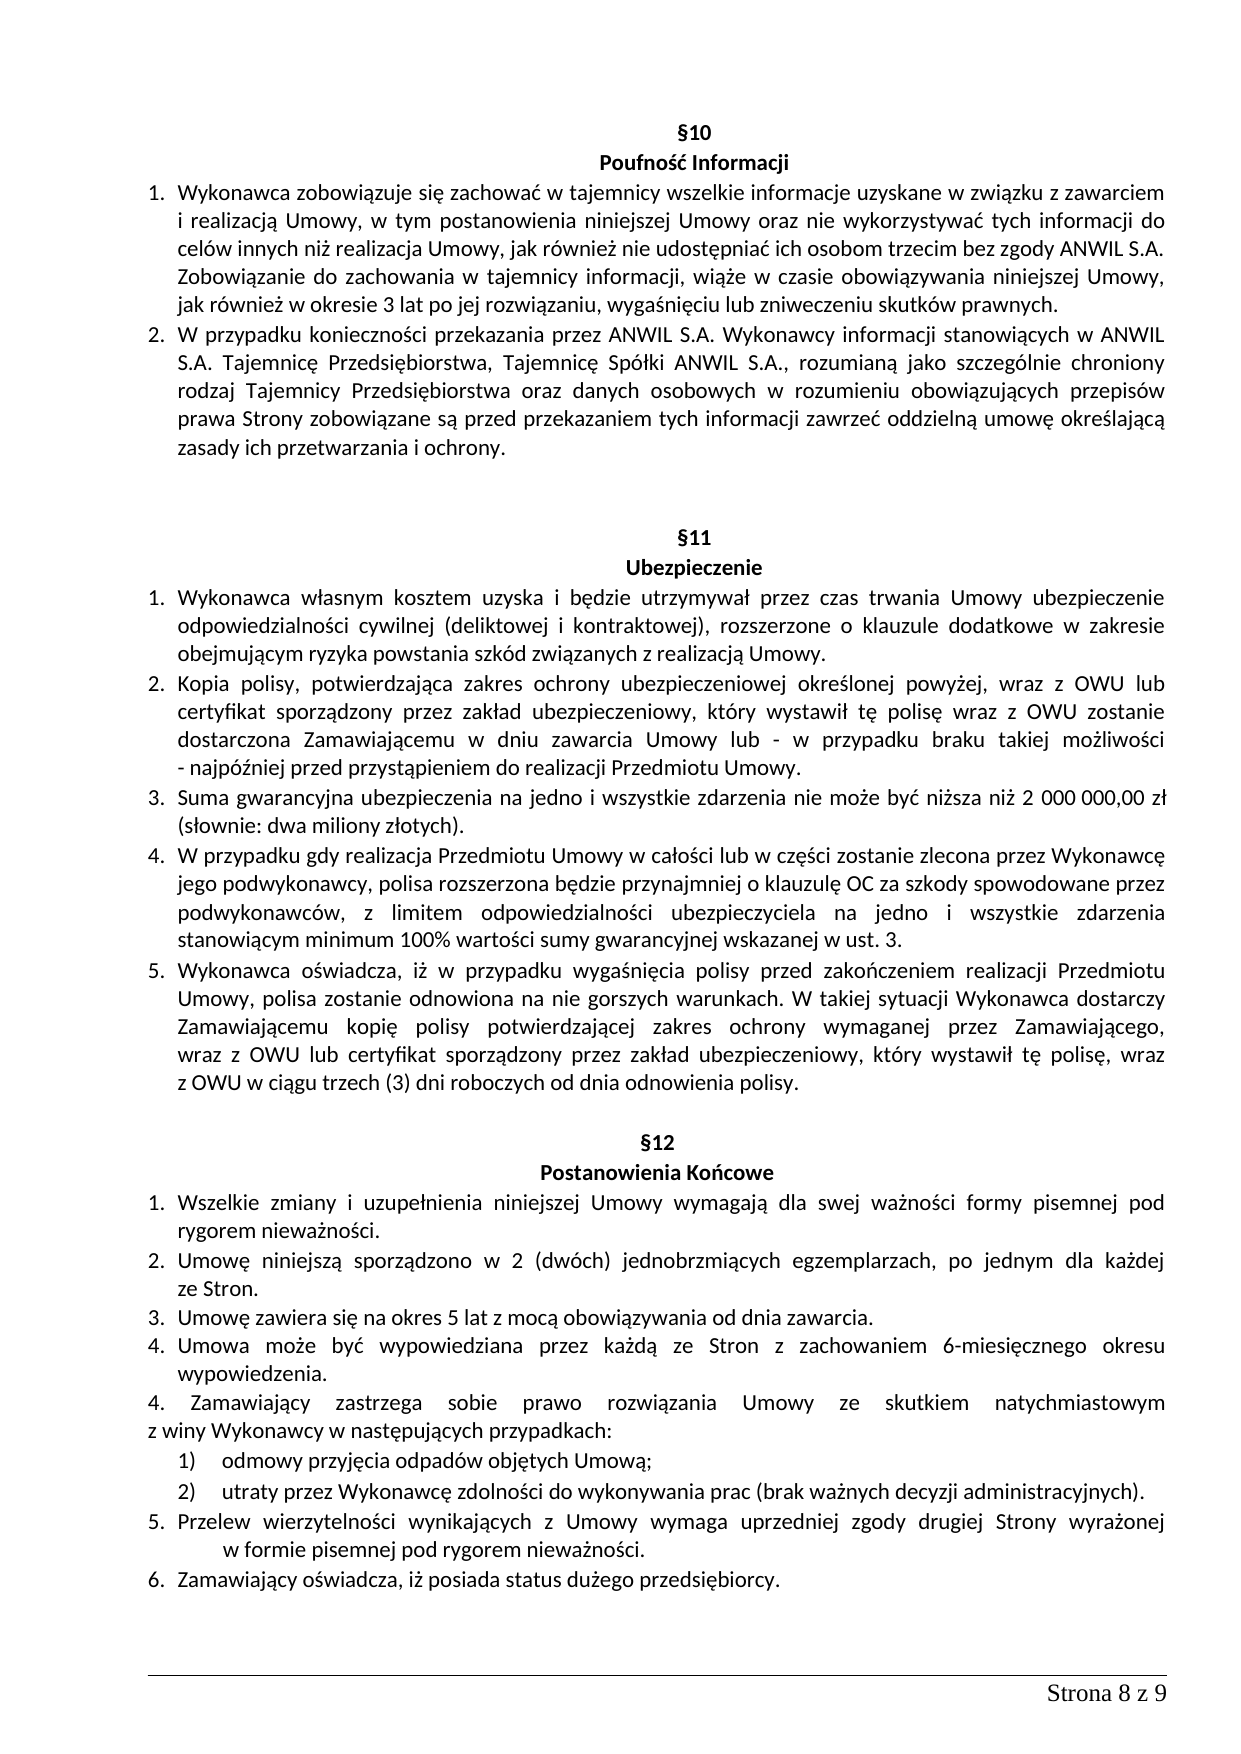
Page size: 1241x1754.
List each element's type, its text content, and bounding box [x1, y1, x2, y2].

text Poufność Informacji [222, 148, 1167, 176]
text §11 [222, 523, 1167, 551]
list W przypadku gdy realizacja Przedmiotu Umowy w całości lub w części zostanie zlecona przez Wykonawcę jego podwykonawcy, polisa rozszerzona będzie przynajmniej o klauzulę OC za szkody spowodowane przez podwykonawców, z limitem odpowiedzialności ubezpieczyciela na jedno i wszystkie zdarzenia stanowiącym minimum 100% wartości sumy gwarancyjnej wskazanej w ust. 3. [148, 842, 1167, 954]
list W przypadku konieczności przekazania przez ANWIL S.A. Wykonawcy informacji stanowiących w ANWIL S.A. Tajemnicę Przedsiębiorstwa, Tajemnicę Spółki ANWIL S.A., rozumianą jako szczególnie chroniony rodzaj Tajemnicy Przedsiębiorstwa oraz danych osobowych w rozumieniu obowiązujących przepisów prawa Strony zobowiązane są przed przekazaniem tych informacji zawrzeć oddzielną umowę określającą zasady ich przetwarzania i ochrony. [148, 321, 1167, 461]
list Przelew wierzytelności wynikających z Umowy wymaga uprzedniej zgody drugiej Strony wyrażonej w formie pisemnej pod rygorem nieważności. [148, 1507, 1167, 1563]
list Wykonawca oświadcza, iż w przypadku wygaśnięcia polisy przed zakończeniem realizacji Przedmiotu Umowy, polisa zostanie odnowiona na nie gorszych warunkach. W takiej sytuacji Wykonawca dostarczy Zamawiającemu kopię polisy potwierdzającej zakres ochrony wymaganej przez Zamawiającego, wraz z OWU lub certyfikat sporządzony przez zakład ubezpieczeniowy, który wystawił tę polisę, wraz z OWU w ciągu trzech (3) dni roboczych od dnia odnowienia polisy. [148, 956, 1167, 1096]
list Suma gwarancyjna ubezpieczenia na jedno i wszystkie zdarzenia nie może być niższa niż 2 000 000,00 zł (słownie: dwa miliony złotych). [148, 783, 1167, 839]
list utraty przez Wykonawcę zdolności do wykonywania prac (brak ważnych decyzji administracyjnych). [148, 1477, 1167, 1505]
text Ubezpieczenie [222, 553, 1167, 581]
list Umowę niniejszą sporządzono w 2 (dwóch) jednobrzmiących egzemplarzach, po jednym dla każdej ze Stron. [148, 1246, 1167, 1302]
text §10 [222, 118, 1167, 146]
list Wykonawca zobowiązuje się zachować w tajemnicy wszelkie informacje uzyskane w związku z zawarciem i realizacją Umowy, w tym postanowienia niniejszej Umowy oraz nie wykorzystywać tych informacji do celów innych niż realizacja Umowy, jak również nie udostępniać ich osobom trzecim bez zgody ANWIL S.A. Zobowiązanie do zachowania w tajemnicy informacji, wiąże w czasie obowiązywania niniejszej Umowy, jak również w okresie 3 lat po jej rozwiązaniu, wygaśnięciu lub zniweczeniu skutków prawnych. [148, 178, 1167, 318]
list Wszelkie zmiany i uzupełnienia niniejszej Umowy wymagają dla swej ważności formy pisemnej pod rygorem nieważności. [148, 1188, 1167, 1244]
list Umowę zawiera się na okres 5 lat z mocą obowiązywania od dnia zawarcia. [148, 1303, 1167, 1331]
text Postanowienia Końcowe [148, 1158, 1167, 1186]
list Wykonawca własnym kosztem uzyska i będzie utrzymywał przez czas trwania Umowy ubezpieczenie odpowiedzialności cywilnej (deliktowej i kontraktowej), rozszerzone o klauzule dodatkowe w zakresie obejmującym ryzyka powstania szkód związanych z realizacją Umowy. [148, 583, 1167, 667]
text 4. Zamawiający zastrzega sobie prawo rozwiązania Umowy ze skutkiem natychmiastowym z winy Wykonawcy w następujących przypadkach: [148, 1388, 1167, 1444]
list Umowa może być wypowiedziana przez każdą ze Stron z zachowaniem 6-miesięcznego okresu wypowiedzenia. [148, 1331, 1167, 1387]
text §12 [148, 1128, 1167, 1156]
list Kopia polisy, potwierdzająca zakres ochrony ubezpieczeniowej określonej powyżej, wraz z OWU lub certyfikat sporządzony przez zakład ubezpieczeniowy, który wystawił tę polisę wraz z OWU zostanie dostarczona Zamawiającemu w dniu zawarcia Umowy lub - w przypadku braku takiej możliwości - najpóźniej przed przystąpieniem do realizacji Przedmiotu Umowy. [148, 669, 1167, 781]
list Zamawiający oświadcza, iż posiada status dużego przedsiębiorcy. [148, 1565, 1167, 1593]
list odmowy przyjęcia odpadów objętych Umową; [148, 1447, 1167, 1475]
